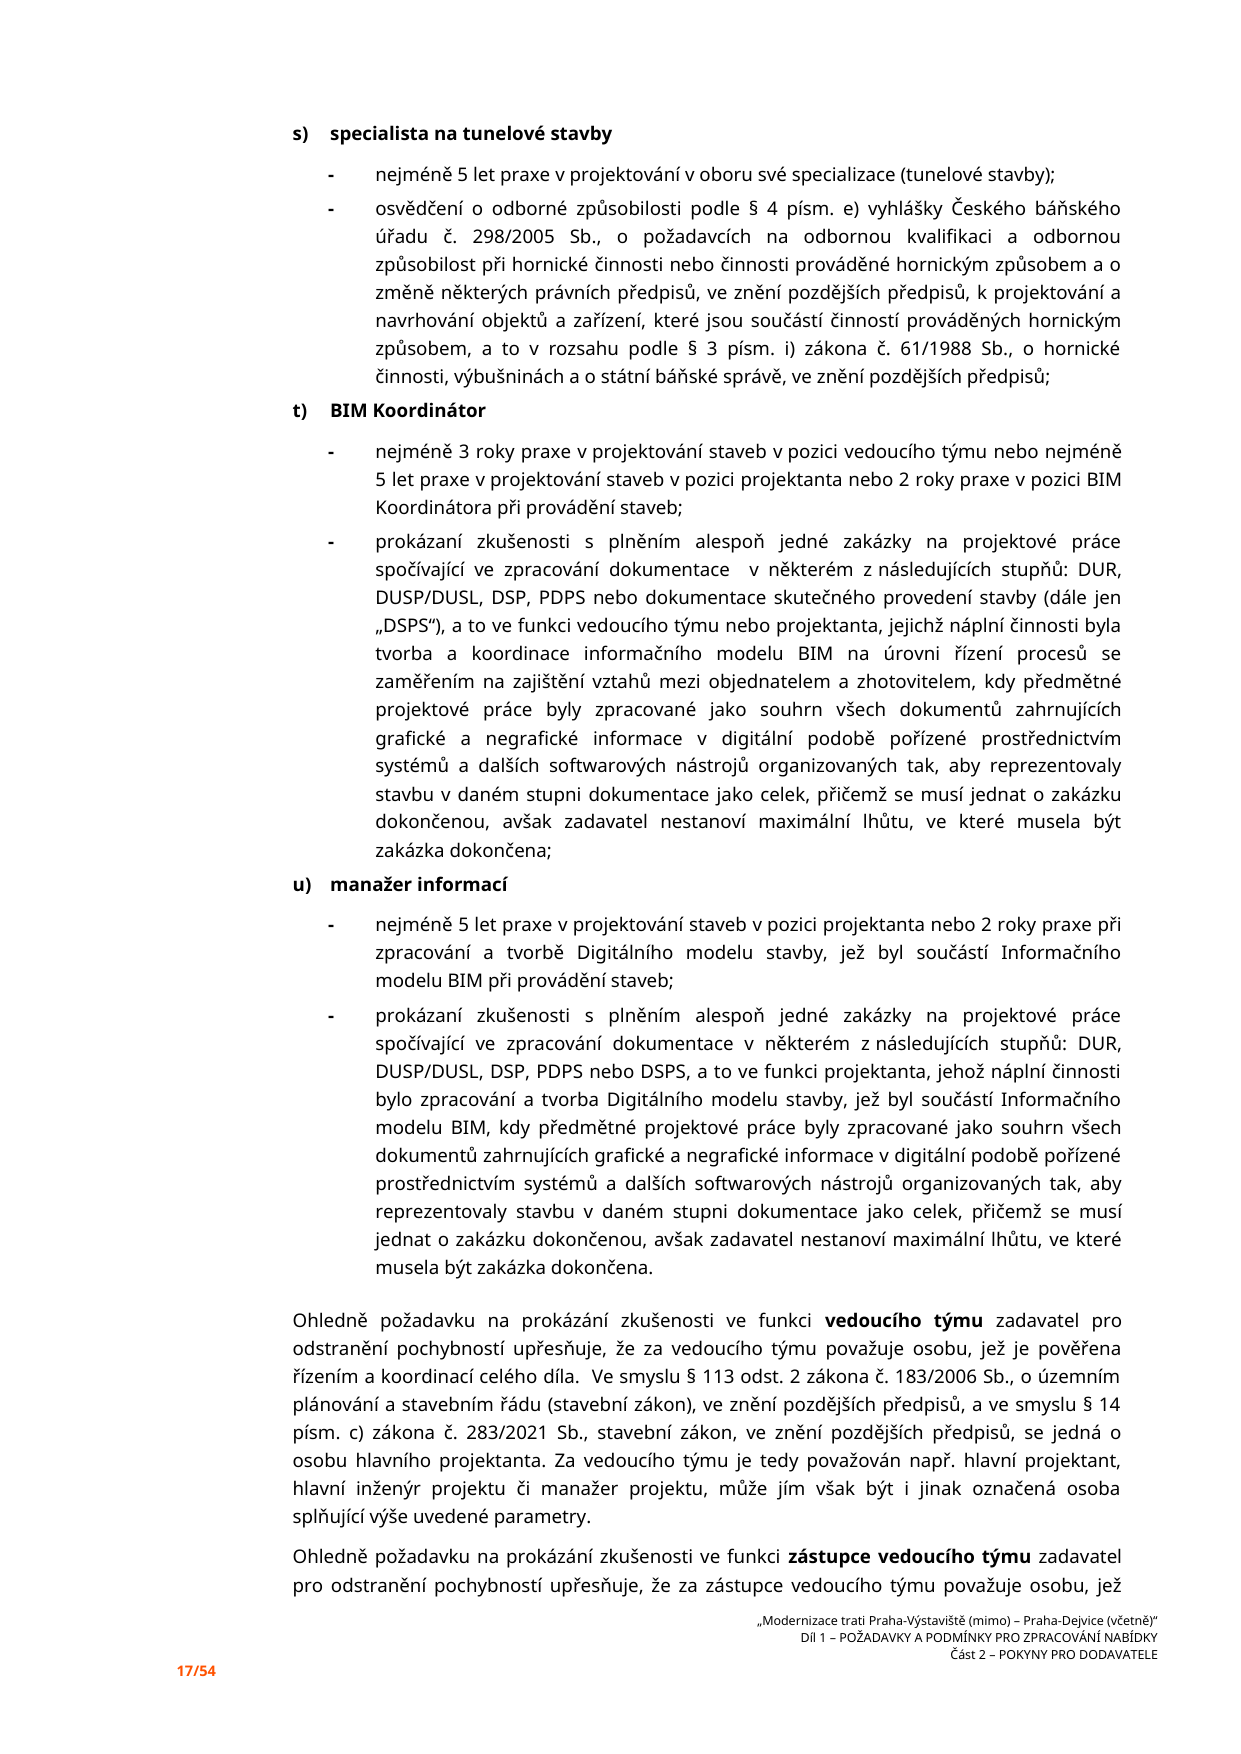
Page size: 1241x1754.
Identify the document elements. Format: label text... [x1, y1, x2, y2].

list BIM Koordinátor [292, 398, 1122, 423]
text nejméně 3 roky praxe v projektování staveb v pozici vedoucího týmu nebo nejméně 5 let praxe v projektování staveb v pozici projektanta nebo 2 roky praxe v pozici BIM Koordinátora při provádění staveb; [328, 438, 1122, 520]
list manažer informací [292, 871, 1122, 897]
text prokázaní zkušenosti s plněním alespoň jedné zakázky na projektové práce spočívající ve zpracování dokumentace v některém z následujících stupňů: DUR, DUSP/DUSL, DSP, PDPS nebo dokumentace skutečného provedení stavby (dále jen „DSPS“), a to ve funkci vedoucího týmu nebo projektanta, jejichž náplní činnosti byla tvorba a koordinace informačního modelu BIM na úrovni řízení procesů se zaměřením na zajištění vztahů mezi objednatelem a zhotovitelem, kdy předmětné projektové práce byly zpracované jako souhrn všech dokumentů zahrnujících grafické a negrafické informace v digitální podobě pořízené prostřednictvím systémů a dalších softwarových nástrojů organizovaných tak, aby reprezentovaly stavbu v daném stupni dokumentace jako celek, přičemž se musí jednat o zakázku dokončenou, avšak zadavatel nestanoví maximální lhůtu, ve které musela být zakázka dokončena; [328, 529, 1122, 862]
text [292, 1544, 1122, 1597]
text Ohledně požadavku na prokázání zkušenosti ve funkci vedoucího týmu zadavatel pro odstranění pochybností upřesňuje, že za vedoucího týmu považuje osobu, jež je pověřena řízením a koordinací celého díla. Ve smyslu § 113 odst. 2 zákona č. 183/2006 Sb., o územním plánování a stavebním řádu (stavební zákon), ve znění pozdějších předpisů, a ve smyslu § 14 písm. c) zákona č. 283/2021 Sb., stavební zákon, ve znění pozdějších předpisů, se jedná o osobu hlavního projektanta. Za vedoucího týmu je tedy považován např. hlavní projektant, hlavní inženýr projektu či manažer projektu, může jím však být i jinak označená osoba splňující výše uvedené parametry. [292, 1307, 1122, 1529]
list specialista na tunelové stavby [292, 121, 1122, 146]
text nejméně 5 let praxe v projektování staveb v pozici projektanta nebo 2 roky praxe při zpracování a tvorbě Digitálního modelu stavby, jež byl součástí Informačního modelu BIM při provádění staveb; [328, 912, 1122, 993]
text prokázaní zkušenosti s plněním alespoň jedné zakázky na projektové práce spočívající ve zpracování dokumentace v některém z následujících stupňů: DUR, DUSP/DUSL, DSP, PDPS nebo DSPS, a to ve funkci projektanta, jehož náplní činnosti bylo zpracování a tvorba Digitálního modelu stavby, jež byl součástí Informačního modelu BIM, kdy předmětné projektové práce byly zpracované jako souhrn všech dokumentů zahrnujících grafické a negrafické informace v digitální podobě pořízené prostřednictvím systémů a dalších softwarových nástrojů organizovaných tak, aby reprezentovaly stavbu v daném stupni dokumentace jako celek, přičemž se musí jednat o zakázku dokončenou, avšak zadavatel nestanoví maximální lhůtu, ve které musela být zakázka dokončena. [328, 1002, 1122, 1280]
text osvědčení o odborné způsobilosti podle § 4 písm. e) vyhlášky Českého báňského úřadu č. 298/2005 Sb., o požadavcích na odbornou kvalifikaci a odbornou způsobilost při hornické činnosti nebo činnosti prováděné hornickým způsobem a o změně některých právních předpisů, ve znění pozdějších předpisů, k projektování a navrhování objektů a zařízení, které jsou součástí činností prováděných hornickým způsobem, a to v rozsahu podle § 3 písm. i) zákona č. 61/1988 Sb., o hornické činnosti, výbušninách a o státní báňské správě, ve znění pozdějších předpisů; [328, 195, 1122, 389]
text nejméně 5 let praxe v projektování v oboru své specializace (tunelové stavby); [328, 161, 1122, 187]
